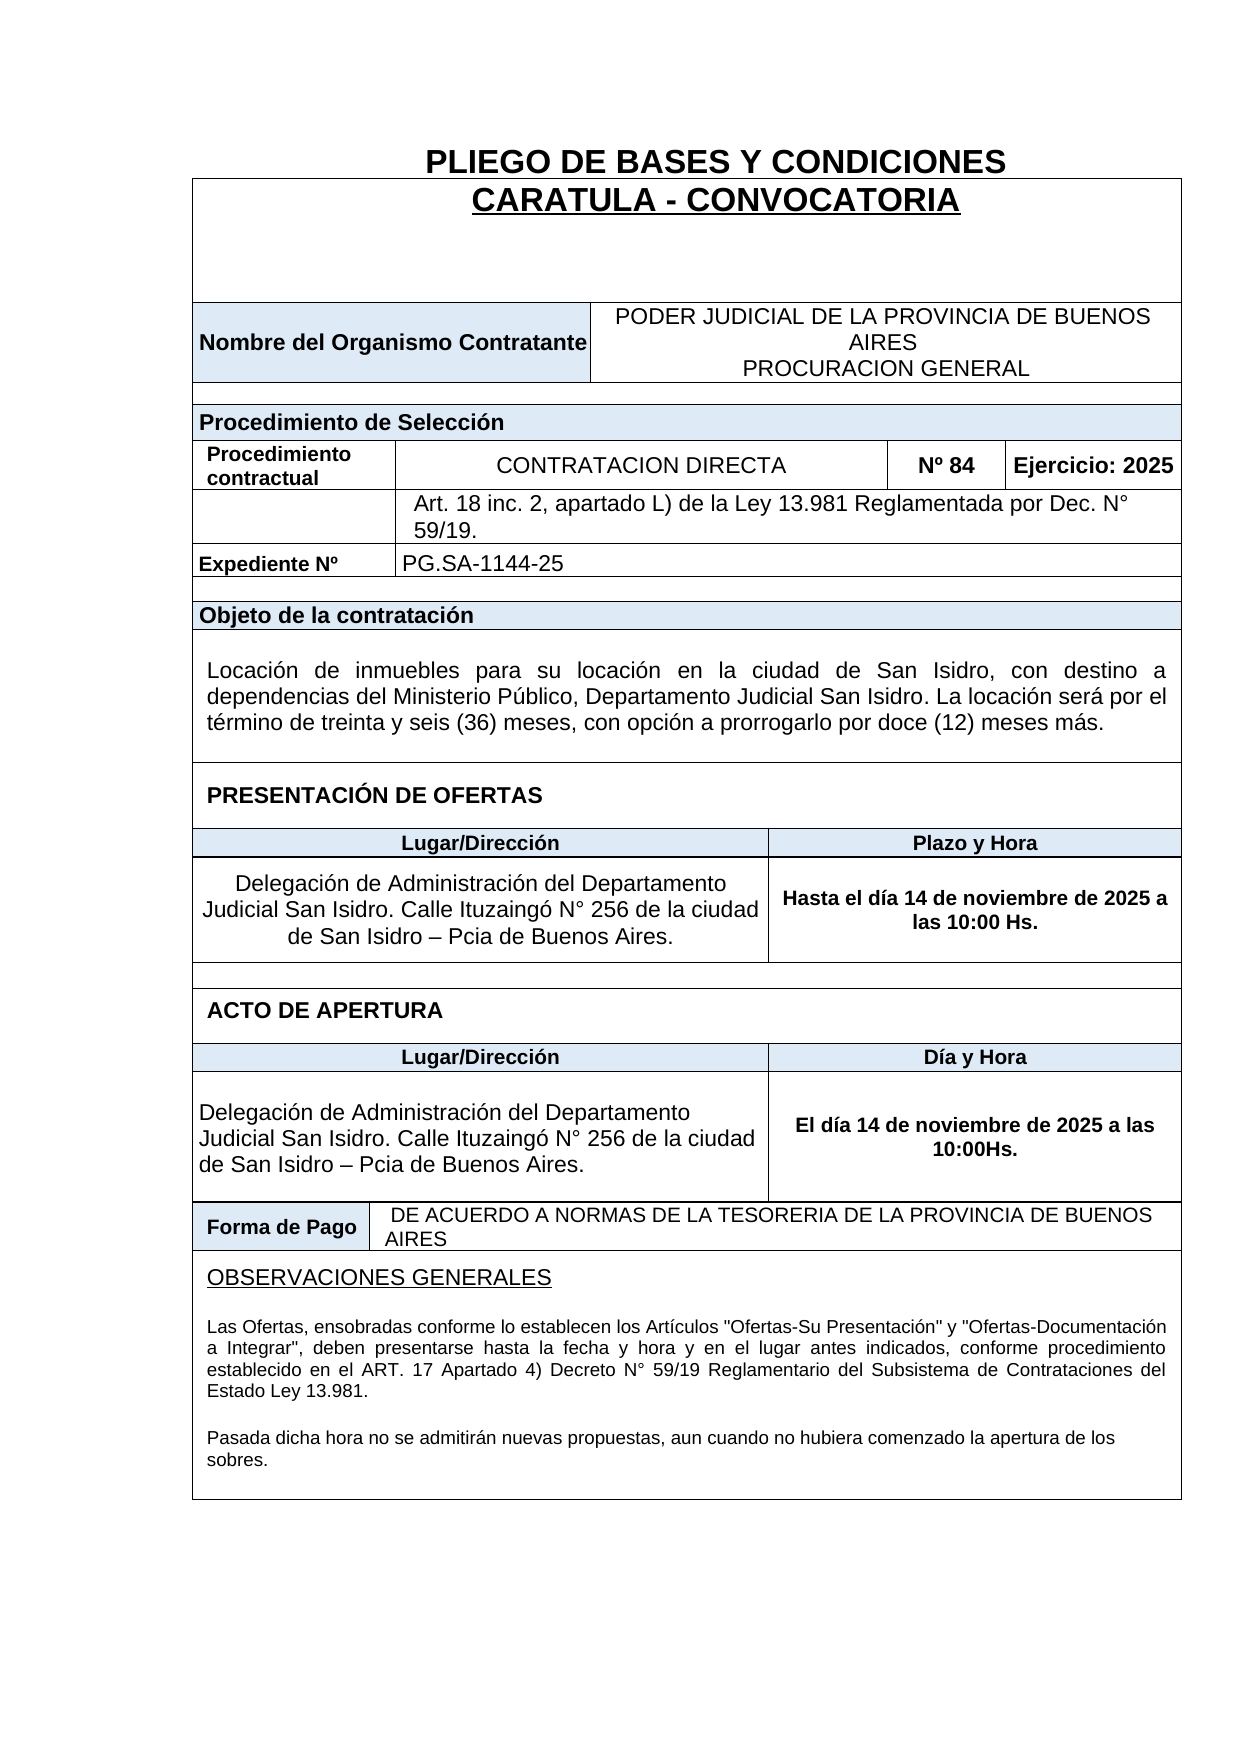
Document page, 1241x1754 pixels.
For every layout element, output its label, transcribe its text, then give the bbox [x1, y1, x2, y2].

table_cell Forma de Pago [193, 1203, 369, 1250]
table_cell Ejercicio: 2025 [1006, 441, 1181, 489]
table_cell PG.SA-1144-25 [396, 544, 1181, 576]
table_cell Expediente Nº [193, 544, 395, 576]
table_cell Lugar/Dirección [193, 829, 768, 856]
table_cell CONTRATACION DIRECTA [396, 441, 887, 489]
table_cell Lugar/Dirección [193, 1044, 768, 1071]
table_cell Hasta el día 14 de noviembre de 2025 a las 10:00 Hs. [769, 858, 1181, 962]
table_cell PRESENTACIÓN DE OFERTAS [193, 763, 1181, 828]
table_cell ACTO DE APERTURA [193, 989, 1181, 1042]
table_cell [193, 383, 1181, 403]
table_cell DE ACUERDO A NORMAS DE LA TESORERIA DE LA PROVINCIA DE BUENOS AIRES [370, 1203, 1181, 1250]
table_cell [193, 963, 1181, 988]
table_cell Procedimiento contractual [193, 441, 395, 489]
table_cell Plazo y Hora [769, 829, 1181, 856]
table_cell OBSERVACIONES GENERALES Las Ofertas, ensobradas conforme lo establecen los Artículos "Ofertas-Su Presentación" y "Ofertas-Documentación a Integrar", deben presentarse hasta la fecha y hora y en el lugar antes indicados, conforme procedimiento establecido en el ART. 17 Apartado 4) Decreto N° 59/19 Reglamentario del Subsistema de Contrataciones del Estado Ley 13.981. Pasada dicha hora no se admitirán nuevas propuestas, aun cuando no hubiera comenzado la apertura de los sobres. [193, 1251, 1181, 1499]
table_cell [193, 577, 1181, 601]
table_cell Nº 84 [888, 441, 1005, 489]
table_cell Art. 18 inc. 2, apartado L) de la Ley 13.981 Reglamentada por Dec. N° 59/19. [396, 490, 1181, 543]
table_cell Delegación de Administración del Departamento Judicial San Isidro. Calle Ituzaingó N° 256 de la ciudad de San Isidro – Pcia de Buenos Aires. [193, 1072, 768, 1201]
table_cell Procedimiento de Selección [193, 405, 1181, 440]
table_cell [193, 490, 395, 543]
table_cell Nombre del Organismo Contratante [193, 303, 590, 382]
table_cell PODER JUDICIAL DE LA PROVINCIA DE BUENOS AIRES PROCURACION GENERAL [591, 303, 1181, 382]
table_cell Delegación de Administración del Departamento Judicial San Isidro. Calle Ituzaingó N° 256 de la ciudad de San Isidro – Pcia de Buenos Aires. [193, 858, 768, 962]
table_cell Día y Hora [769, 1044, 1181, 1071]
table_header [193, 179, 1181, 302]
table_cell Objeto de la contratación [193, 602, 1181, 629]
table_cell Locación de inmuebles para su locación en la ciudad de San Isidro, con destino a dependencias del Ministerio Público, Departamento Judicial San Isidro. La locación será por el término de treinta y seis (36) meses, con opción a prorrogarlo por doce (12) meses más. [193, 630, 1181, 762]
table_cell El día 14 de noviembre de 2025 a las 10:00Hs. [769, 1072, 1181, 1201]
